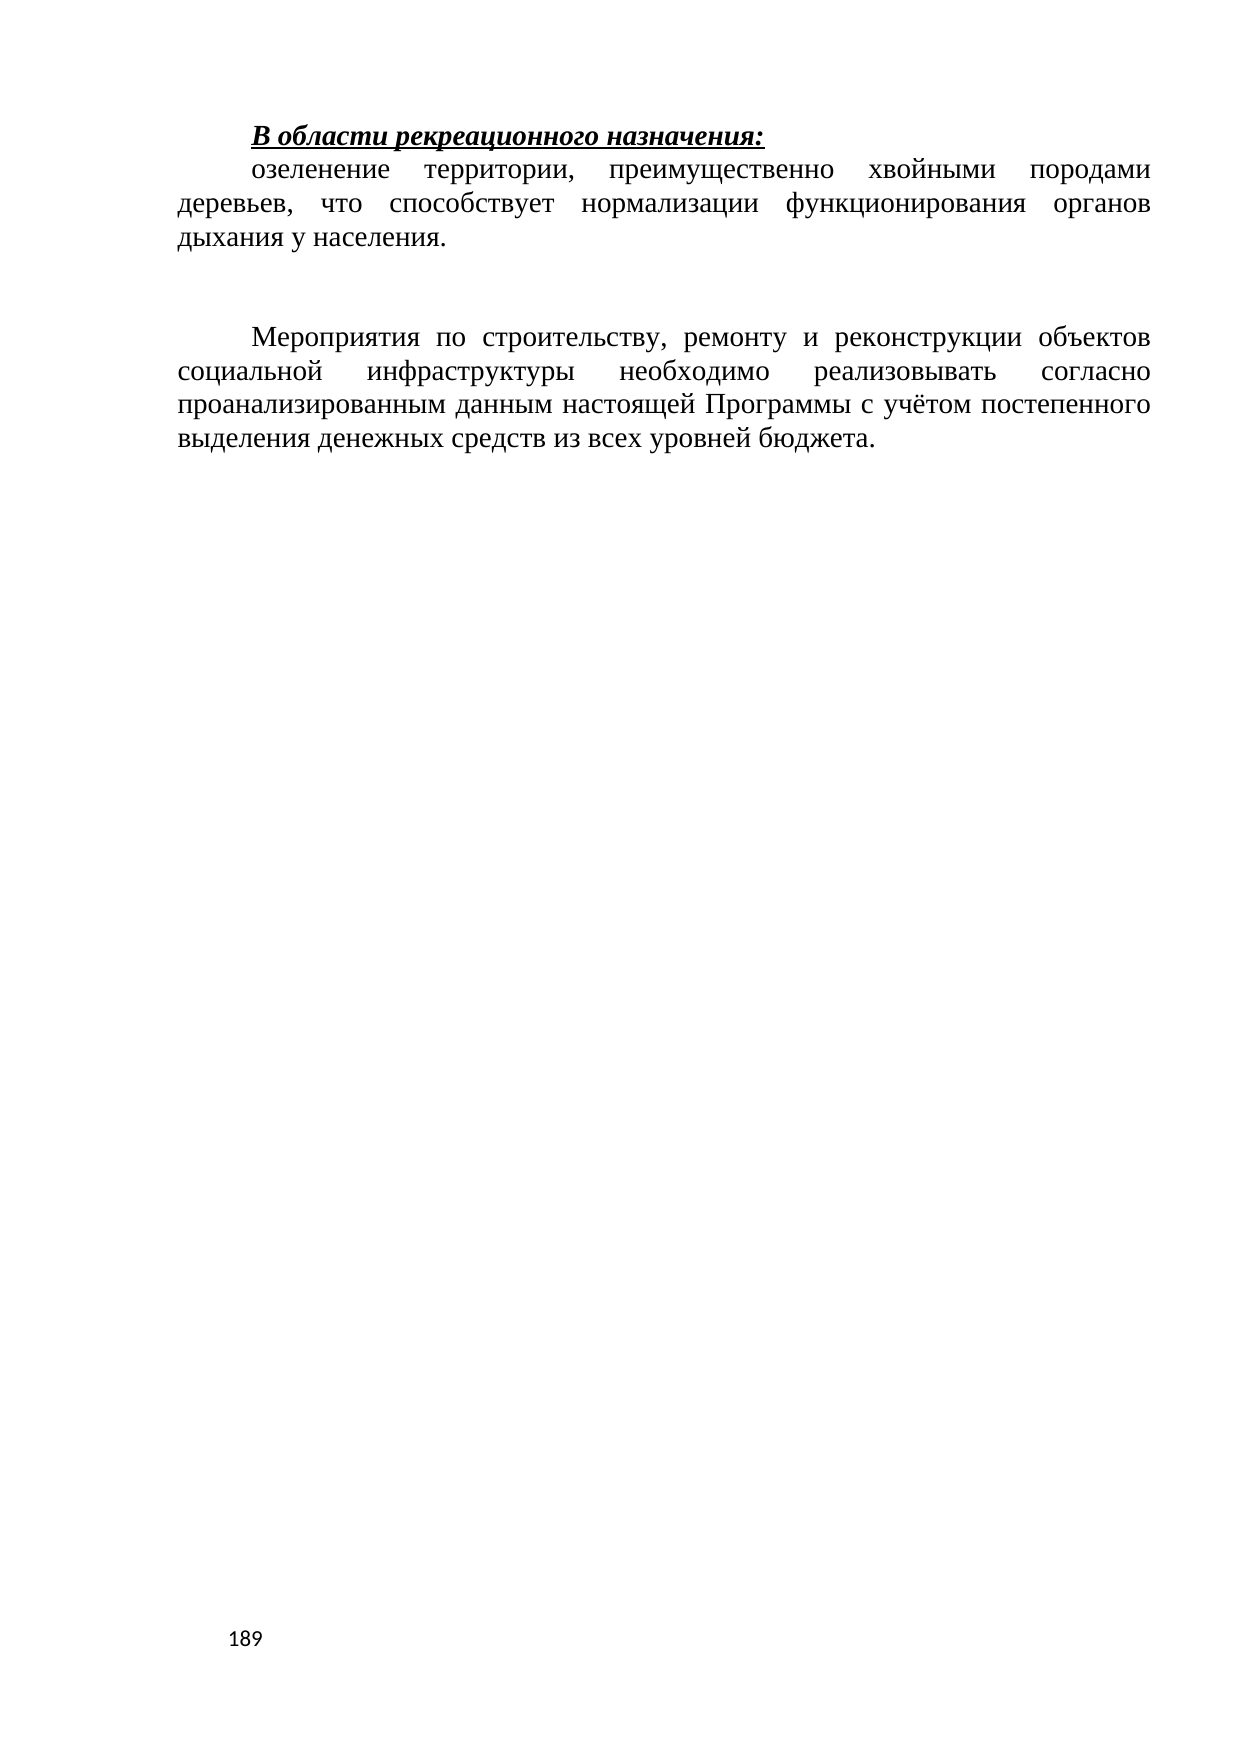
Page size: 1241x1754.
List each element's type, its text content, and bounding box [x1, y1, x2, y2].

text Мероприятия по строительству, ремонту и реконструкции объектов социальной инфраструктуры необходимо реализовывать согласно проанализированным данным настоящей Программы с учётом постепенного выделения денежных средств из всех уровней бюджета. [177, 319, 1152, 453]
text озеленение территории, преимущественно хвойными породами деревьев, что способствует нормализации функционирования органов дыхания у населения. [177, 152, 1152, 252]
text В области рекреационного назначения: [177, 118, 1152, 152]
